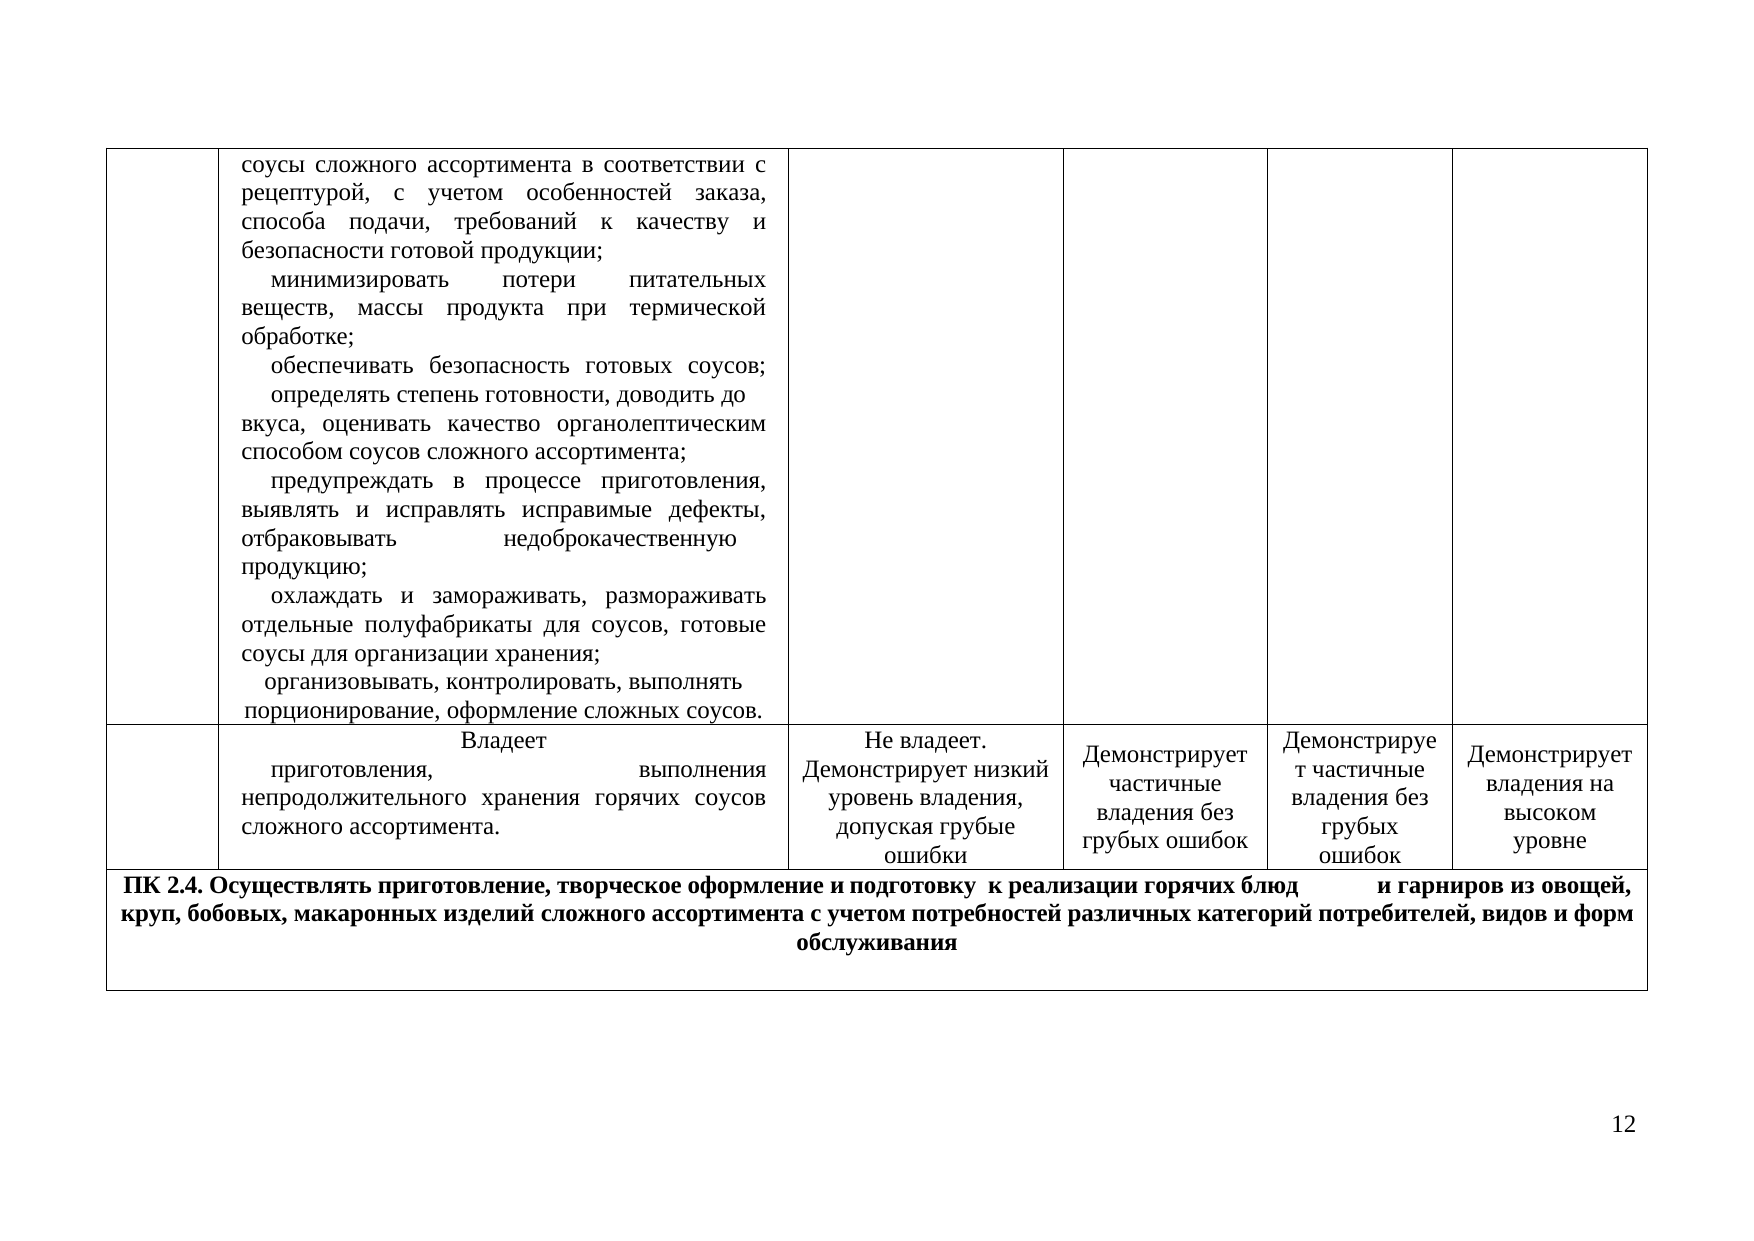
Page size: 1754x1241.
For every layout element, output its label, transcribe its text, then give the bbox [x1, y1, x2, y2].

table_cell [107, 149, 218, 724]
table_cell ПК 2.4. Осуществлять приготовление, творческое оформление и подготовку к реализации горячих блюд и гарниров из овощей, круп, бобовых, макаронных изделий сложного ассортимента с учетом потребностей различных категорий потребителей, видов и форм обслуживания [107, 870, 1647, 990]
table_cell Владеет приготовления, выполнения непродолжительного хранения горячих соусов сложного ассортимента. [219, 725, 788, 869]
table_cell Демонстрирует владения на высоком уровне [1453, 725, 1647, 869]
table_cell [1064, 149, 1267, 724]
table_cell Демонстрирует частичные владения без грубых ошибок [1064, 725, 1267, 869]
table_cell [1453, 149, 1647, 724]
table_cell Не владеет. Демонстрирует низкий уровень владения, допуская грубые ошибки [789, 725, 1063, 869]
table_cell [107, 725, 218, 869]
table_cell Демонстрирует частичные владения без грубых ошибок [1268, 725, 1452, 869]
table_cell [789, 149, 1063, 724]
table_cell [1268, 149, 1452, 724]
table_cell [219, 149, 788, 724]
